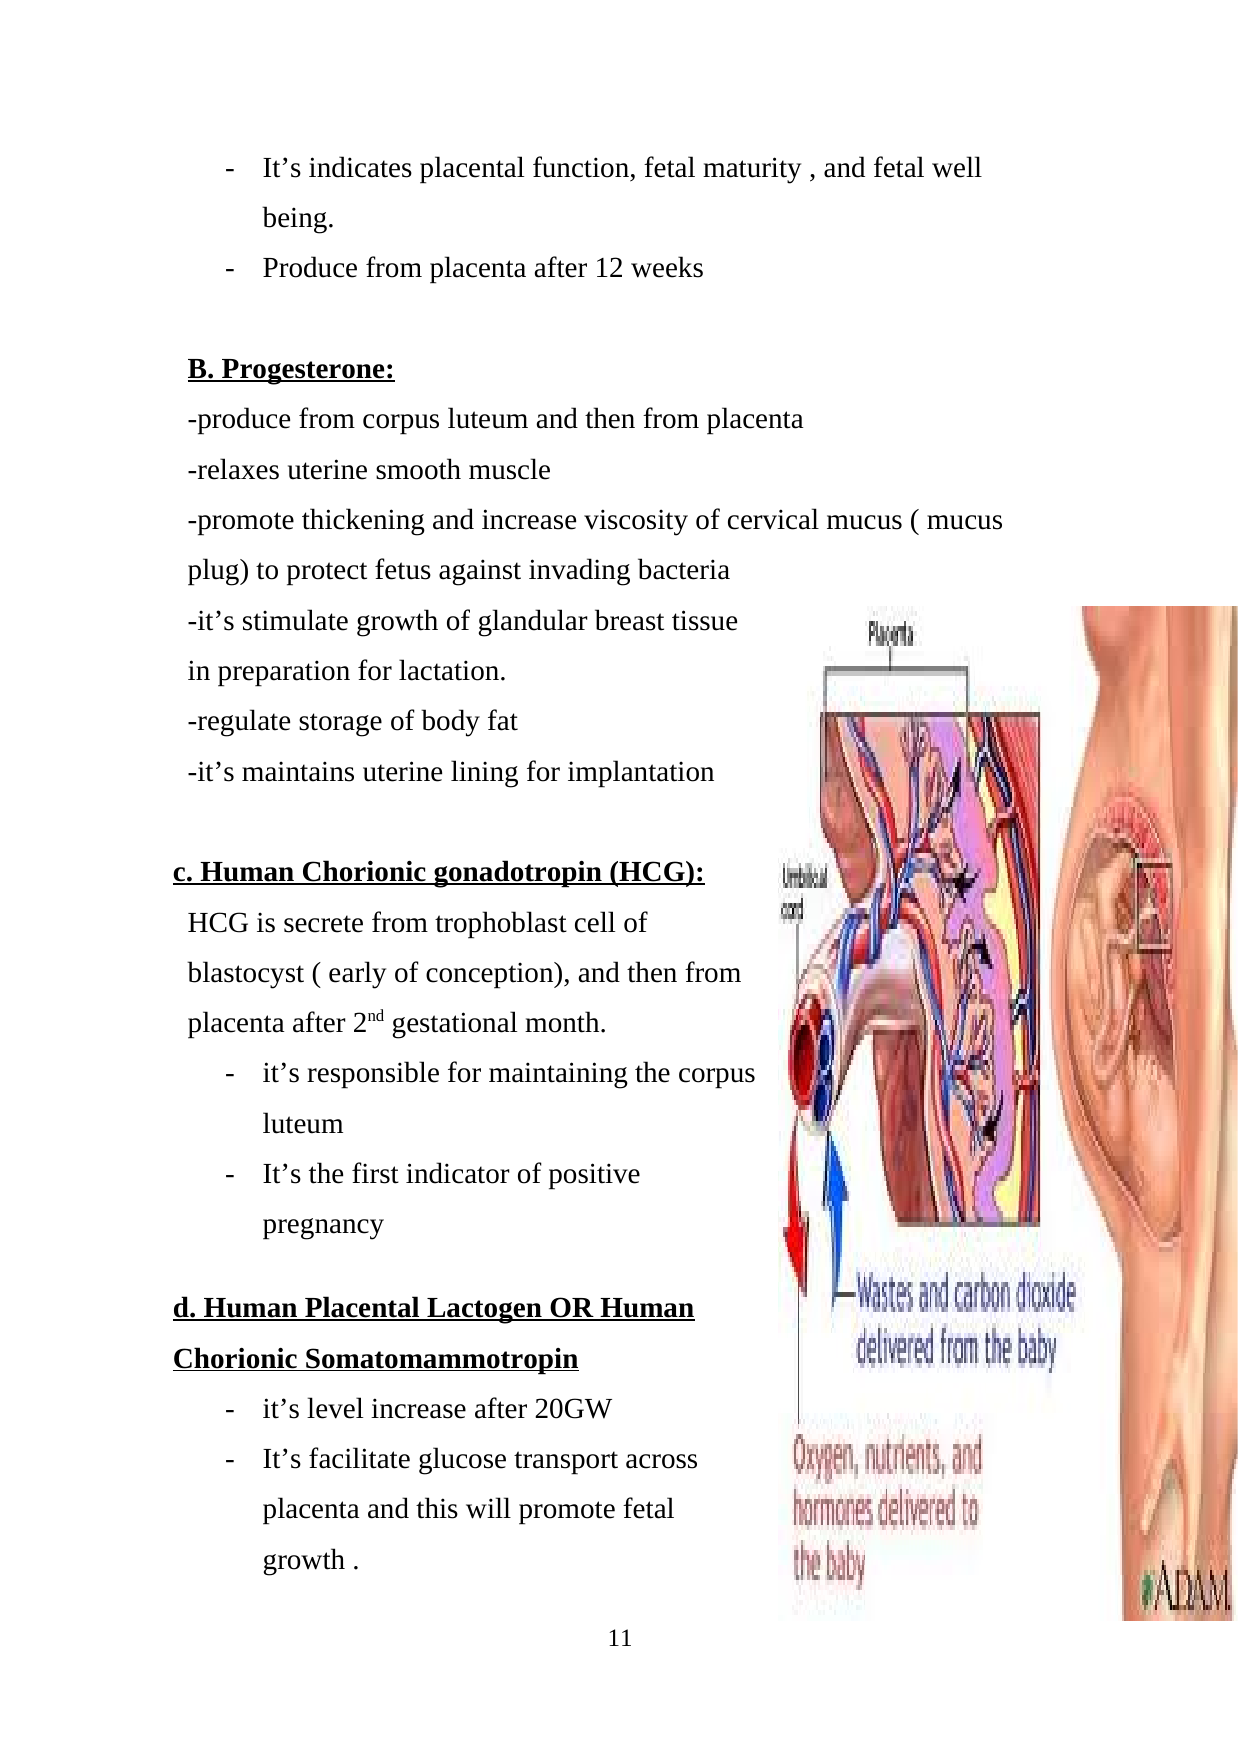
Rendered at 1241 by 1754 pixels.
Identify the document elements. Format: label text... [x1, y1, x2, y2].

list Produce from placenta after 12 weeks [225, 251, 1053, 284]
list It’s facilitate glucose transport across placenta and this will promote fetal growth . [225, 1441, 778, 1576]
list It’s the first indicator of positive pregnancy [225, 1156, 778, 1240]
picture [778, 606, 1238, 1621]
text -promote thickening and increase viscosity of cervical mucus ( mucus plug) to protect fetus against invading bacteria [187, 502, 1053, 586]
text d. Human Placental Lactogen OR Human Chorionic Somatomammotropin [173, 1290, 778, 1374]
text -it’s maintains uterine lining for implantation [187, 754, 778, 787]
list it’s responsible for maintaining the corpus luteum [225, 1056, 778, 1139]
text -produce from corpus luteum and then from placenta [187, 402, 1053, 435]
text c. Human Chorionic gonadotropin (HCG): [173, 854, 778, 888]
text B. Progesterone: [187, 351, 1053, 385]
text -regulate storage of body fat [187, 703, 778, 737]
list It’s indicates placental function, fetal maturity , and fetal well being. [225, 150, 1053, 234]
text -it’s stimulate growth of glandular breast tissue in preparation for lactation. [187, 603, 1053, 687]
text HCG is secrete from trophoblast cell of blastocyst ( early of conception), and then from placenta after 2nd gestational month. [187, 905, 778, 1039]
list it’s level increase after 20GW [225, 1391, 778, 1424]
text -relaxes uterine smooth muscle [187, 452, 1053, 485]
